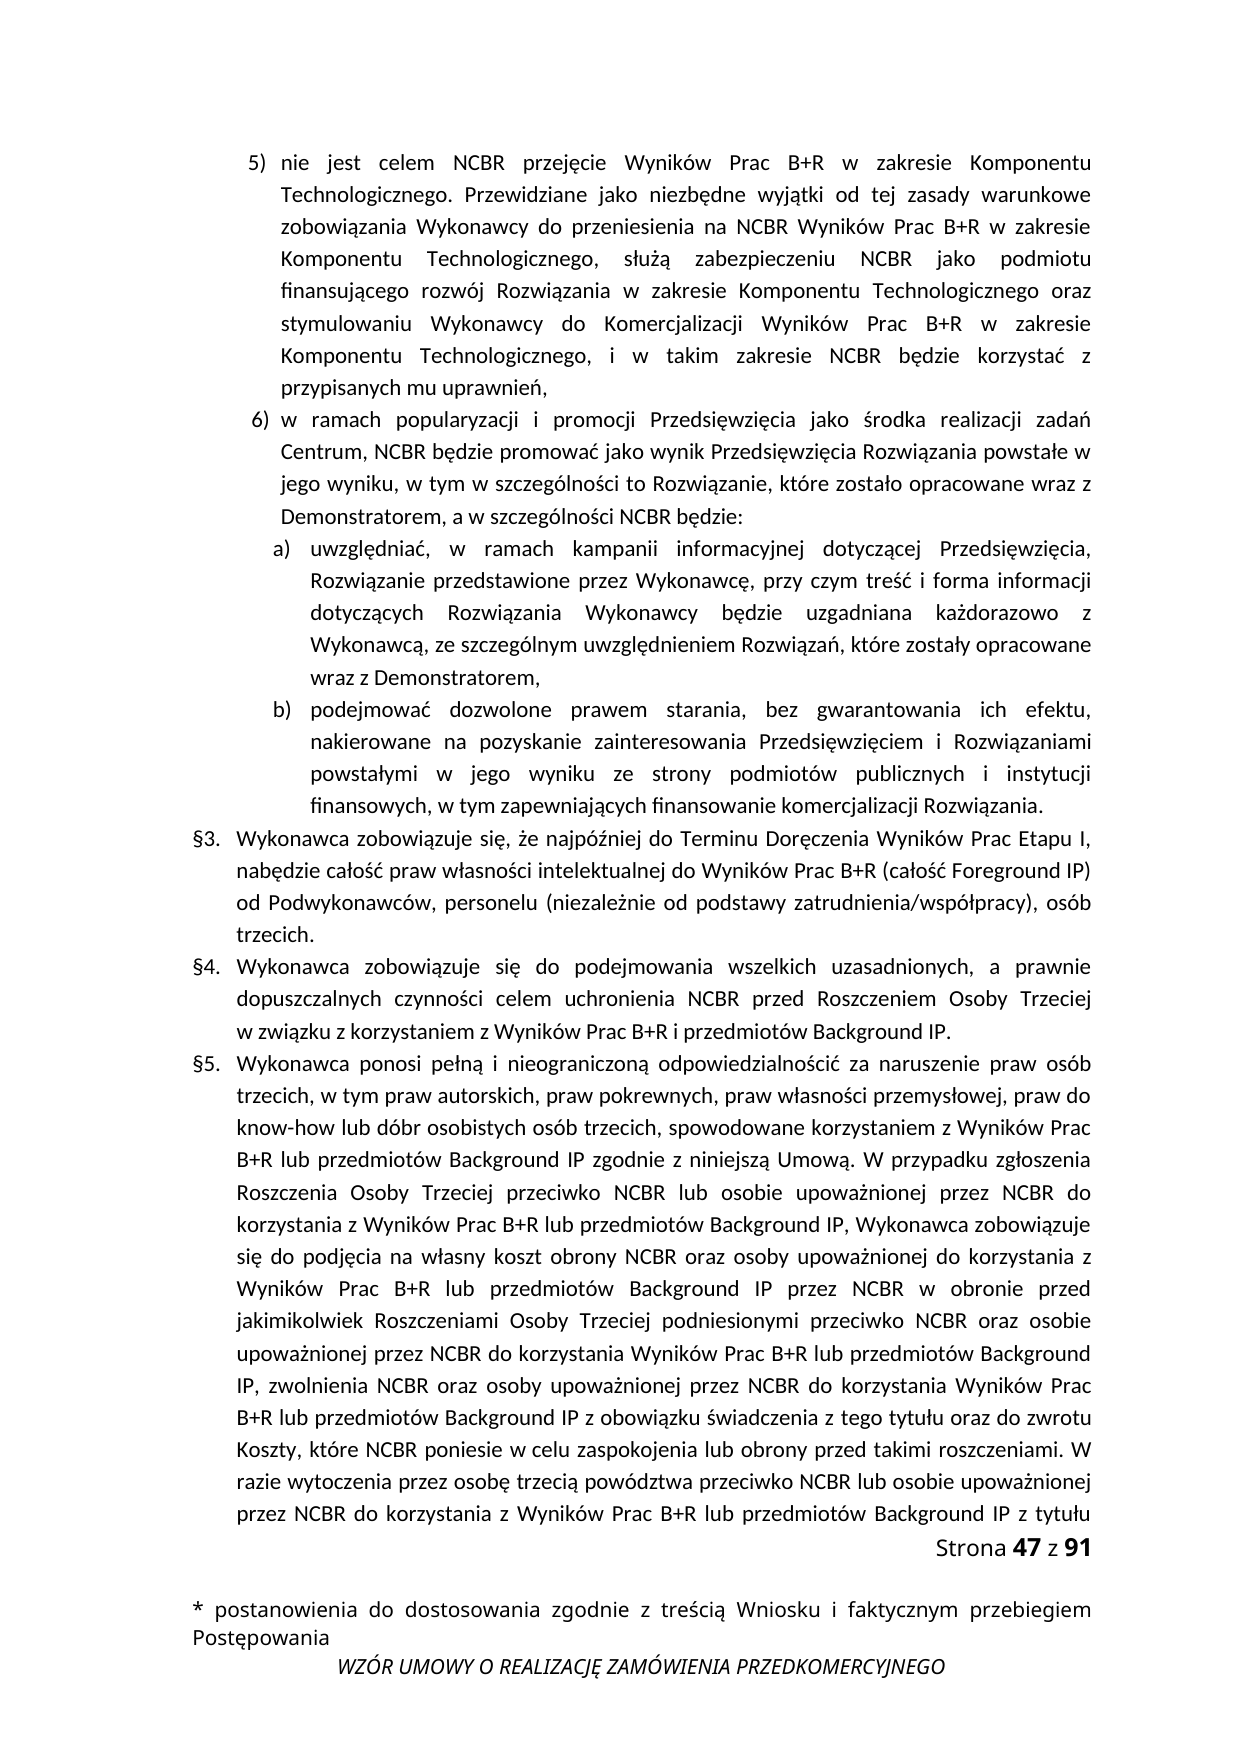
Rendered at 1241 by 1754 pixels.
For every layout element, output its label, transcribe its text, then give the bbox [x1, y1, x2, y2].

list Wykonawca zobowiązuje się, że najpóźniej do Terminu Doręczenia Wyników Prac Etapu I, nabędzie całość praw własności intelektualnej do Wyników Prac B+R (całość Foreground IP) od Podwykonawców, personelu (niezależnie od podstawy zatrudnienia/współpracy), osób trzecich. [192, 824, 1093, 948]
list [192, 1049, 1093, 1528]
list podejmować dozwolone prawem starania, bez gwarantowania ich efektu, nakierowane na pozyskanie zainteresowania Przedsięwzięciem i Rozwiązaniami powstałymi w jego wyniku ze strony podmiotów publicznych i instytucji finansowych, w tym zapewniających finansowanie komercjalizacji Rozwiązania. [273, 695, 1093, 819]
list w ramach popularyzacji i promocji Przedsięwzięcia jako środka realizacji zadań Centrum, NCBR będzie promować jako wynik Przedsięwzięcia Rozwiązania powstałe w jego wyniku, w tym w szczególności to Rozwiązanie, które zostało opracowane wraz z Demonstratorem, a w szczególności NCBR będzie: [251, 405, 1093, 530]
list Wykonawca zobowiązuje się do podejmowania wszelkich uzasadnionych, a prawnie dopuszczalnych czynności celem uchronienia NCBR przed Roszczeniem Osoby Trzeciej w związku z korzystaniem z Wyników Prac B+R i przedmiotów Background IP. [192, 952, 1093, 1045]
list nie jest celem NCBR przejęcie Wyników Prac B+R w zakresie Komponentu Technologicznego. Przewidziane jako niezbędne wyjątki od tej zasady warunkowe zobowiązania Wykonawcy do przeniesienia na NCBR Wyników Prac B+R w zakresie Komponentu Technologicznego, służą zabezpieczeniu NCBR jako podmiotu finansującego rozwój Rozwiązania w zakresie Komponentu Technologicznego oraz stymulowaniu Wykonawcy do Komercjalizacji Wyników Prac B+R w zakresie Komponentu Technologicznego, i w takim zakresie NCBR będzie korzystać z przypisanych mu uprawnień, [248, 148, 1093, 401]
list uwzględniać, w ramach kampanii informacyjnej dotyczącej Przedsięwzięcia, Rozwiązanie przedstawione przez Wykonawcę, przy czym treść i forma informacji dotyczących Rozwiązania Wykonawcy będzie uzgadniana każdorazowo z Wykonawcą, ze szczególnym uwzględnieniem Rozwiązań, które zostały opracowane wraz z Demonstratorem, [273, 534, 1093, 691]
